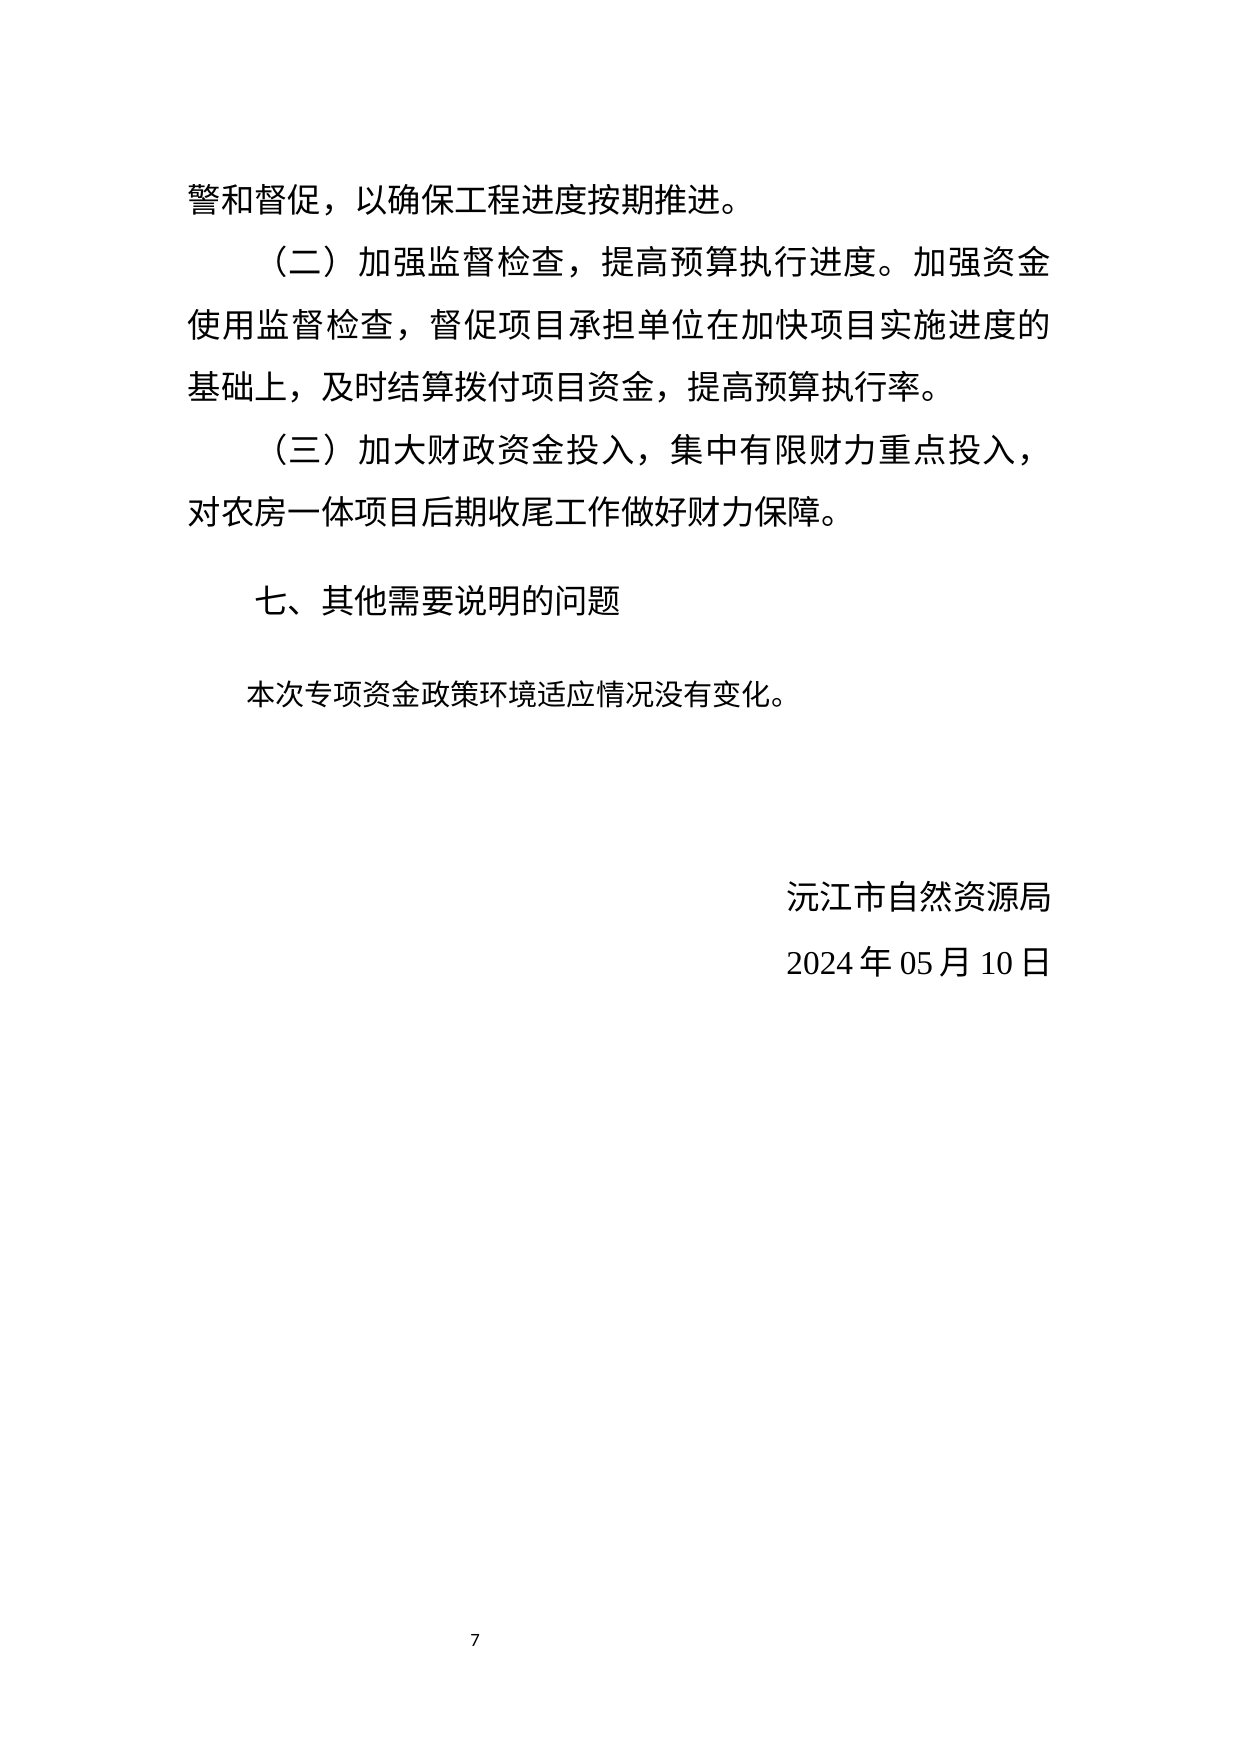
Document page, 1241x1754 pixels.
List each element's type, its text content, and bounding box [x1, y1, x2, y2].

text 七、其他需要说明的问题 [187, 566, 1053, 631]
text （二）加强监督检查，提高预算执行进度。加强资金使用监督检查，督促项目承担单位在加快项目实施进度的基础上，及时结算拨付项目资金，提高预算执行率。 [187, 224, 1053, 412]
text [187, 162, 1053, 224]
text 沅江市自然资源局 [187, 863, 1053, 928]
text 2024年05月10日 [187, 928, 1053, 993]
text 本次专项资金政策环境适应情况没有变化。 [187, 660, 1053, 725]
text （三）加大财政资金投入，集中有限财力重点投入，对农房一体项目后期收尾工作做好财力保障。 [187, 412, 1053, 537]
